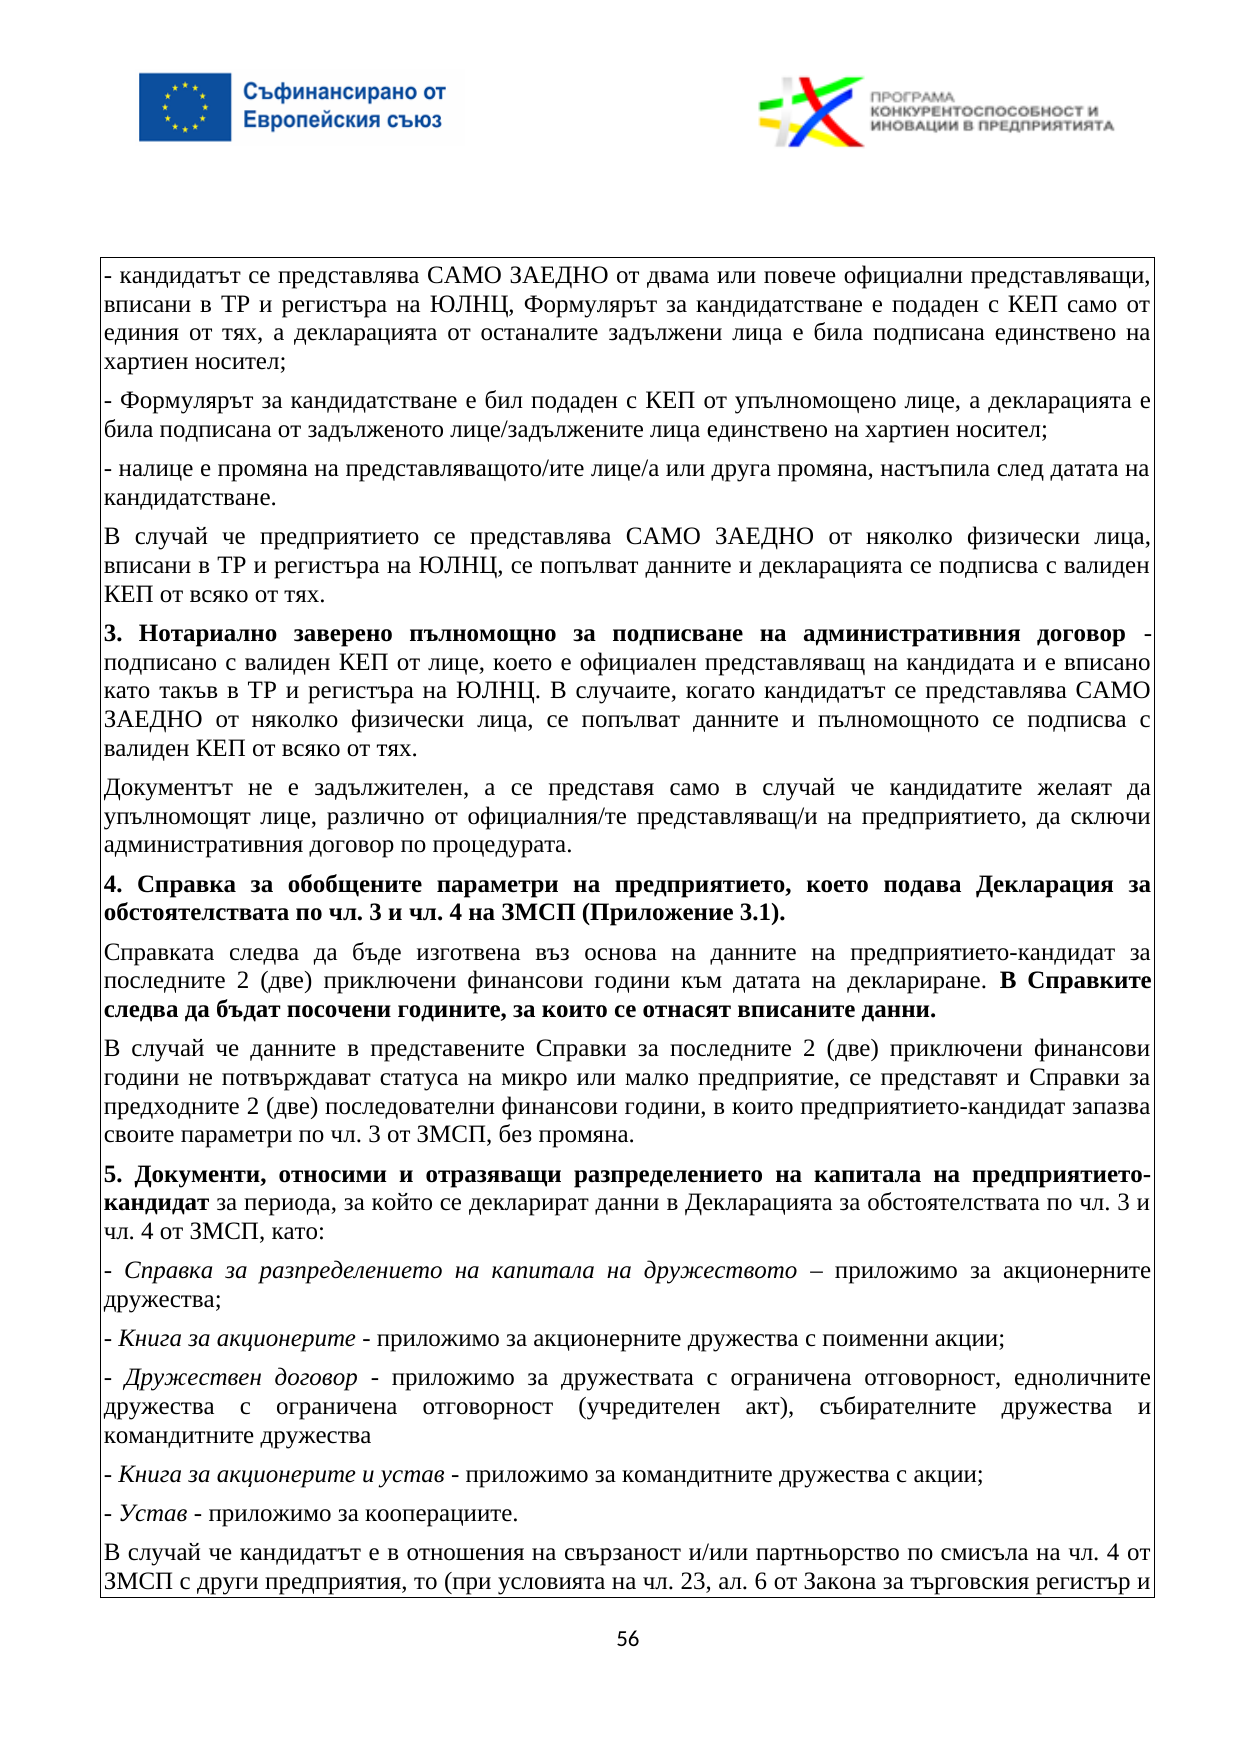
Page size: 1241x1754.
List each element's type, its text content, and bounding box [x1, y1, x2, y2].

text - Книга за акционерите и устав - приложимо за командитните дружества с акции; [101, 1456, 1154, 1488]
text 5. Документи, относими и отразяващи разпределението на капитала на предприятието-кандидат за периода, за който се декларират данни в Декларацията за обстоятелствата по чл. 3 и чл. 4 от ЗМСП, като: [101, 1156, 1154, 1245]
text 3. Нотариално заверено пълномощно за подписване на административния договор - подписано с валиден КЕП от лице, което е официален представляващ на кандидата и е вписано като такъв в ТР и регистъра на ЮЛНЦ. В случаите, когато кандидатът се представлява САМО ЗАЕДНО от няколко физически лица, се попълват данните и пълномощното се подписва с валиден КЕП от всяко от тях. [101, 615, 1154, 762]
text В случай че предприятието се представлява САМО ЗАЕДНО от няколко физически лица, вписани в ТР и регистъра на ЮЛНЦ, се попълват данните и декларацията се подписва с валиден КЕП от всяко от тях. [101, 518, 1154, 607]
text - Устав - приложимо за кооперациите. [101, 1495, 1154, 1527]
picture [757, 69, 1118, 156]
text Справката следва да бъде изготвена въз основа на данните на предприятието-кандидат за последните 2 (две) приключени финансови години към датата на деклариране. В Справките следва да бъдат посочени годините, за които се отнасят вписаните данни. [101, 933, 1154, 1023]
text В случай че данните в представените Справки за последните 2 (две) приключени финансови години не потвърждават статуса на микро или малко предприятие, се представят и Справки за предходните 2 (две) последователни финансови години, в които предприятието-кандидат запазва своите параметри по чл. 3 от ЗМСП, без промяна. [101, 1030, 1154, 1148]
text 4. Справка за обобщените параметри на предприятието, което подава Декларация за обстоятелствата по чл. 3 и чл. 4 на ЗМСП (Приложение 3.1). [101, 866, 1154, 926]
text - кандидатът се представлява САМО ЗАЕДНО от двама или повече официални представляващи, вписани в ТР и регистъра на ЮЛНЦ, Формулярът за кандидатстване е подаден с КЕП само от единия от тях, а декларацията от останалите задължени лица е била подписана единствено на хартиен носител; [101, 258, 1154, 375]
picture [135, 69, 466, 146]
text - Книга за акционерите - приложимо за акционерните дружества с поименни акции; [101, 1320, 1154, 1352]
text - налице е промяна на представляващото/ите лице/а или друга промяна, настъпила след датата на кандидатстване. [101, 450, 1154, 511]
text - Дружествен договор - приложимо за дружествата с ограничена отговорност, едноличните дружества с ограничена отговорност (учредителен акт), събирателните дружества и командитните дружества [101, 1359, 1154, 1449]
text Документът не е задължителен, а се представя само в случай че кандидатите желаят да упълномощят лице, различно от официалния/те представляващ/и на предприятието, да сключи административния договор по процедурата. [101, 769, 1154, 858]
text - Формулярът за кандидатстване е бил подаден с КЕП от упълномощено лице, а декларацията е била подписана от задълженото лице/задължените лица единствено на хартиен носител; [101, 382, 1154, 443]
text - Справка за разпределението на капитала на дружеството – приложимо за акционерните дружества; [101, 1252, 1154, 1313]
